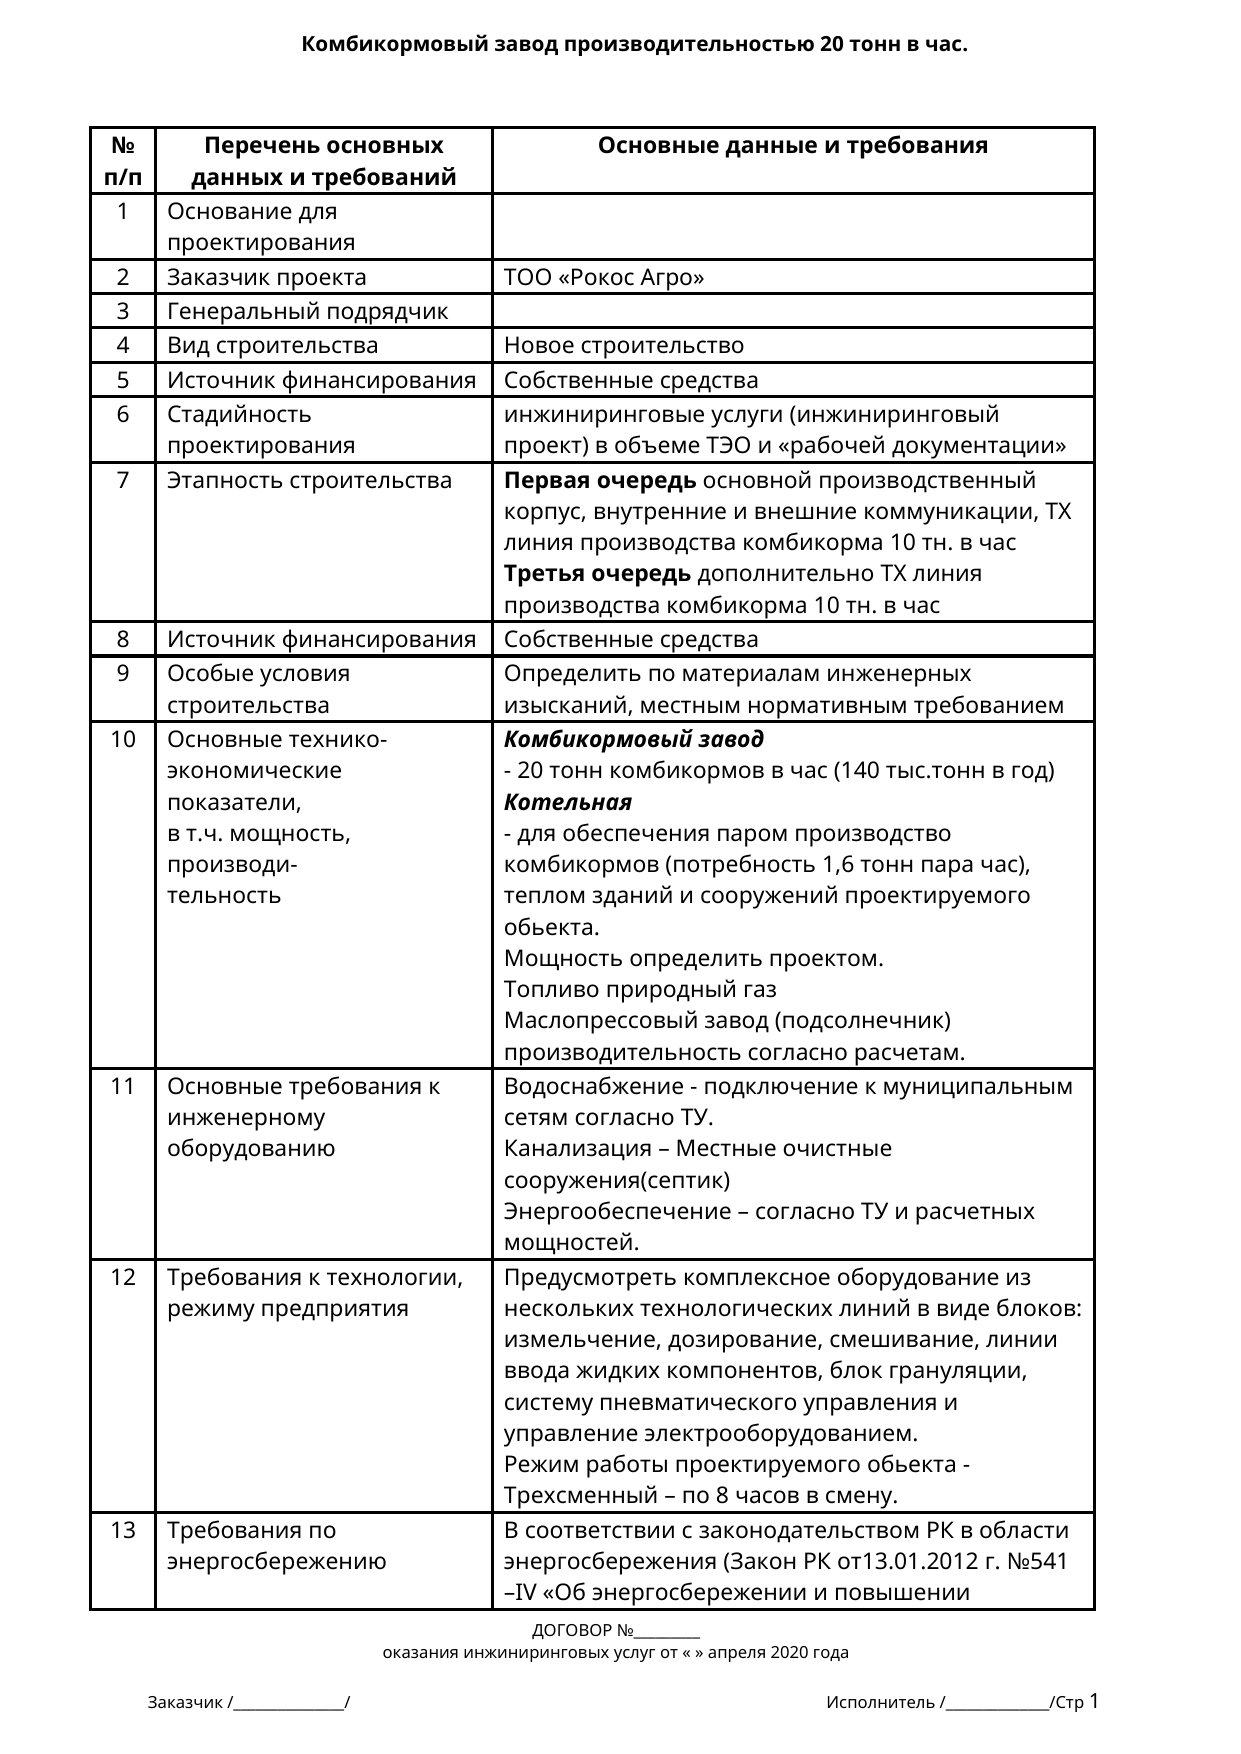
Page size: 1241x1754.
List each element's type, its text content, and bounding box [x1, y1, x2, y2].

table_cell Определить по материалам инженерных изысканий, местным нормативным требованием [494, 658, 1093, 720]
table_cell Собственные средства [494, 623, 1093, 654]
table_cell 5 [92, 364, 154, 395]
table_cell Основные требования к инженерному оборудованию [157, 1070, 491, 1257]
table_cell Источник финансирования [157, 623, 491, 654]
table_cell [157, 1514, 491, 1607]
table_cell Первая очередь основной производственный корпус, внутренние и внешние коммуникации, ТХ линия производства комбикорма 10 тн. в час Третья очередь дополнительно ТХ линия производства комбикорма 10 тн. в час [494, 464, 1093, 620]
table_cell Вид строительства [157, 329, 491, 361]
table_cell Стадийность проектирования [157, 398, 491, 461]
table_cell Генеральный подрядчик [157, 295, 491, 326]
table_cell Новое строительство [494, 329, 1093, 361]
table_cell Комбикормовый завод - 20 тонн комбикормов в час (140 тыс.тонн в год) Котельная - для обеспечения паром производство комбикормов (потребность 1,6 тонн пара час), теплом зданий и сооружений проектируемого обьекта. Мощность определить проектом. Топливо природный газ Маслопрессовый завод (подсолнечник) производительность согласно расчетам. [494, 723, 1093, 1067]
table_cell [494, 195, 1093, 257]
table_cell Этапность строительства [157, 464, 491, 620]
table_cell Основание для проектирования [157, 195, 491, 257]
table_cell 11 [92, 1070, 154, 1257]
table_cell Основные технико-экономические показатели, в т.ч. мощность, производи- тельность [157, 723, 491, 1067]
table_cell 2 [92, 261, 154, 292]
table_cell 13 [92, 1514, 154, 1607]
table_cell 8 [92, 623, 154, 654]
table_cell ТОО «Рокос Агро» [494, 261, 1093, 292]
table_cell 7 [92, 464, 154, 620]
table_cell 1 [92, 195, 154, 257]
table_cell Источник финансирования [157, 364, 491, 395]
table_cell Заказчик проекта [157, 261, 491, 292]
table_cell инжиниринговые услуги (инжиниринговый проект) в объеме ТЭО и «рабочей документации» [494, 398, 1093, 461]
table_cell Водоснабжение - подключение к муниципальным сетям согласно ТУ. Канализация – Местные очистные сооружения(септик) Энергообеспечение – согласно ТУ и расчетных мощностей. [494, 1070, 1093, 1257]
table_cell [494, 1514, 1093, 1607]
table_header Перечень основных данных и требований [157, 129, 491, 192]
table_cell 12 [92, 1261, 154, 1511]
table_cell Особые условия строительства [157, 658, 491, 720]
table_cell Требования к технологии, режиму предприятия [157, 1261, 491, 1511]
table_header Основные данные и требования [494, 129, 1093, 192]
table_cell 6 [92, 398, 154, 461]
table_cell 4 [92, 329, 154, 361]
table_cell Предусмотреть комплексное оборудование из нескольких технологических линий в виде блоков: измельчение, дозирование, смешивание, линии ввода жидких компонентов, блок грануляции, систему пневматического управления и управление электрооборудованием. Режим работы проектируемого обьекта - Трехсменный – по 8 часов в смену. [494, 1261, 1093, 1511]
table_header № п/п [92, 129, 154, 192]
table_cell Собственные средства [494, 364, 1093, 395]
table_cell [494, 295, 1093, 326]
text Комбикормовый завод производительностью 20 тонн в час. [89, 29, 1181, 58]
table_cell 10 [92, 723, 154, 1067]
table_cell 3 [92, 295, 154, 326]
table_cell 9 [92, 658, 154, 720]
